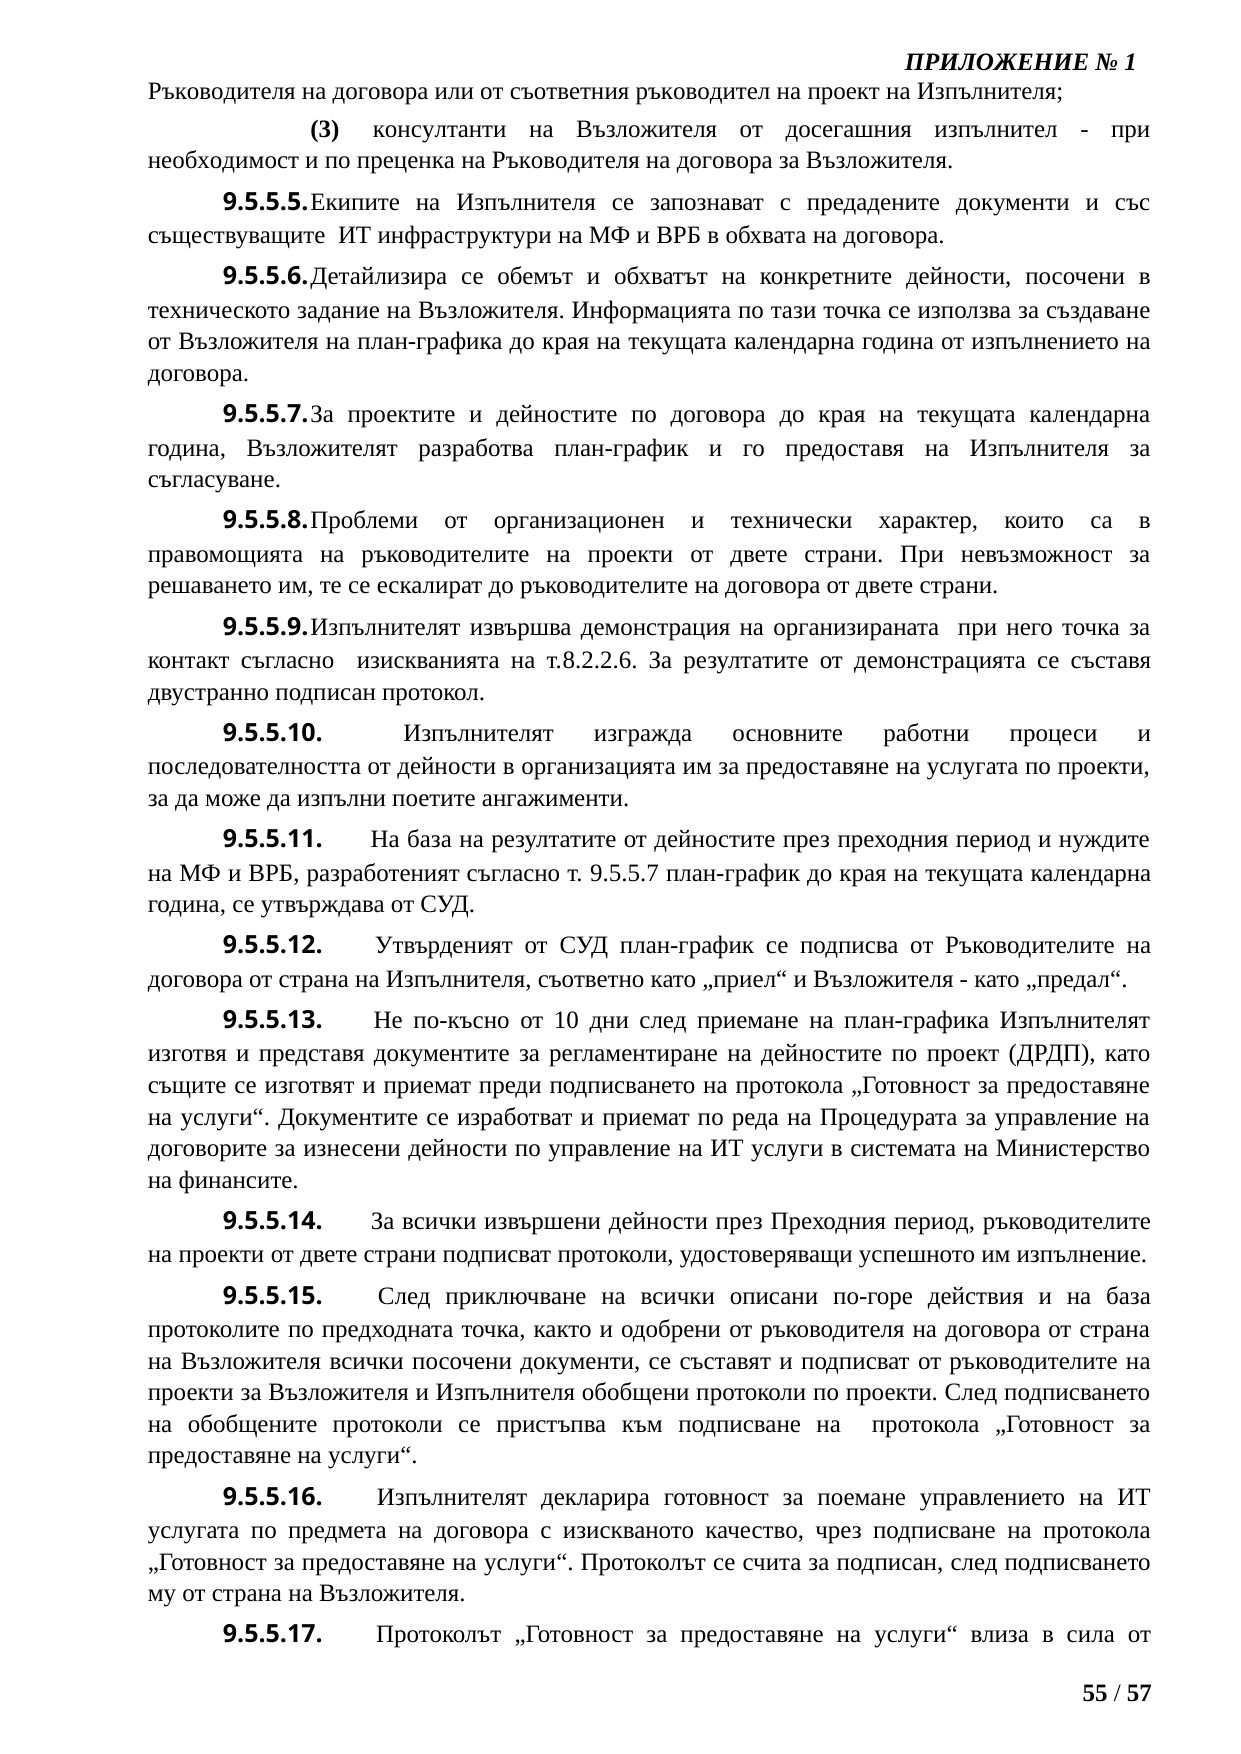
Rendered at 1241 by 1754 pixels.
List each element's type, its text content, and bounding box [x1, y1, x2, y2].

subtitle Изпълнителят декларира готовност за поемане управлението на ИТ услугата по предмета на договора с изискваното качество, чрез подписване на протокола „Готовност за предоставяне на услуги“. Протоколът се счита за подписан, след подписването му от страна на Възложителя. [148, 1478, 1152, 1607]
subtitle Екипите на Изпълнителя се запознават с предадените документи и със съществуващите ИТ инфраструктури на МФ и ВРБ в обхвата на договора. [148, 183, 1152, 249]
subtitle На база на резултатите от дейностите през преходния период и нуждите на МФ и ВРБ, разработеният съгласно т. 9.5.5.7 план-график до края на текущата календарна година, се утвърждава от СУД. [148, 821, 1152, 918]
subtitle За проектите и дейностите по договора до края на текущата календарна година, Възложителят разработва план-график и го предоставя на Изпълнителя за съгласуване. [148, 396, 1152, 493]
subtitle Не по-късно от 10 дни след приемане на план-графика Изпълнителят изготвя и представя документите за регламентиране на дейностите по проект (ДРДП), като същите се изготвят и приемат преди подписването на протокола „Готовност за предоставяне на услуги“. Документите се изработват и приемат по реда на Процедурата за управление на договорите за изнесени дейности по управление на ИТ услуги в системата на Министерство на финансите. [148, 1002, 1152, 1193]
subtitle Изпълнителят извършва демонстрация на организираната при него точка за контакт съгласно изискванията на т.8.2.2.6. За резултатите от демонстрацията се съставя двустранно подписан протокол. [148, 608, 1152, 705]
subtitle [148, 76, 1152, 105]
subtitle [148, 1616, 1152, 1650]
subtitle Изпълнителят изгражда основните работни процеси и последователността от дейности в организацията им за предоставяне на услугата по проекти, за да може да изпълни поетите ангажименти. [148, 714, 1152, 812]
subtitle За всички извършени дейности през Преходния период, ръководителите на проекти от двете страни подписват протоколи, удостоверяващи успешното им изпълнение. [148, 1203, 1152, 1268]
subtitle консултанти на Възложителя от досегашния изпълнител - при необходимост и по преценка на Ръководителя на договора за Възложителя. [148, 114, 1152, 174]
subtitle Проблеми от организационен и технически характер, които са в правомощията на ръководителите на проекти от двете страни. При невъзможност за решаването им, те се ескалират до ръководителите на договора от двете страни. [148, 502, 1152, 599]
subtitle Детайлизира се обемът и обхватът на конкретните дейности, посочени в техническото задание на Възложителя. Информацията по тази точка се използва за създаване от Възложителя на план-графика до края на текущата календарна година от изпълнението на договора. [148, 258, 1152, 387]
subtitle Утвърденият от СУД план-график се подписва от Ръководителите на договора от страна на Изпълнителя, съответно като „приел“ и Възложителя - като „предал“. [148, 927, 1152, 993]
subtitle След приключване на всички описани по-горе действия и на база протоколите по предходната точка, както и одобрени от ръководителя на договора от страна на Възложителя всички посочени документи, се съставят и подписват от ръководителите на проекти за Възложителя и Изпълнителя обобщени протоколи по проекти. След подписването на обобщените протоколи се пристъпва към подписване на протокола „Готовност за предоставяне на услуги“. [148, 1277, 1152, 1469]
